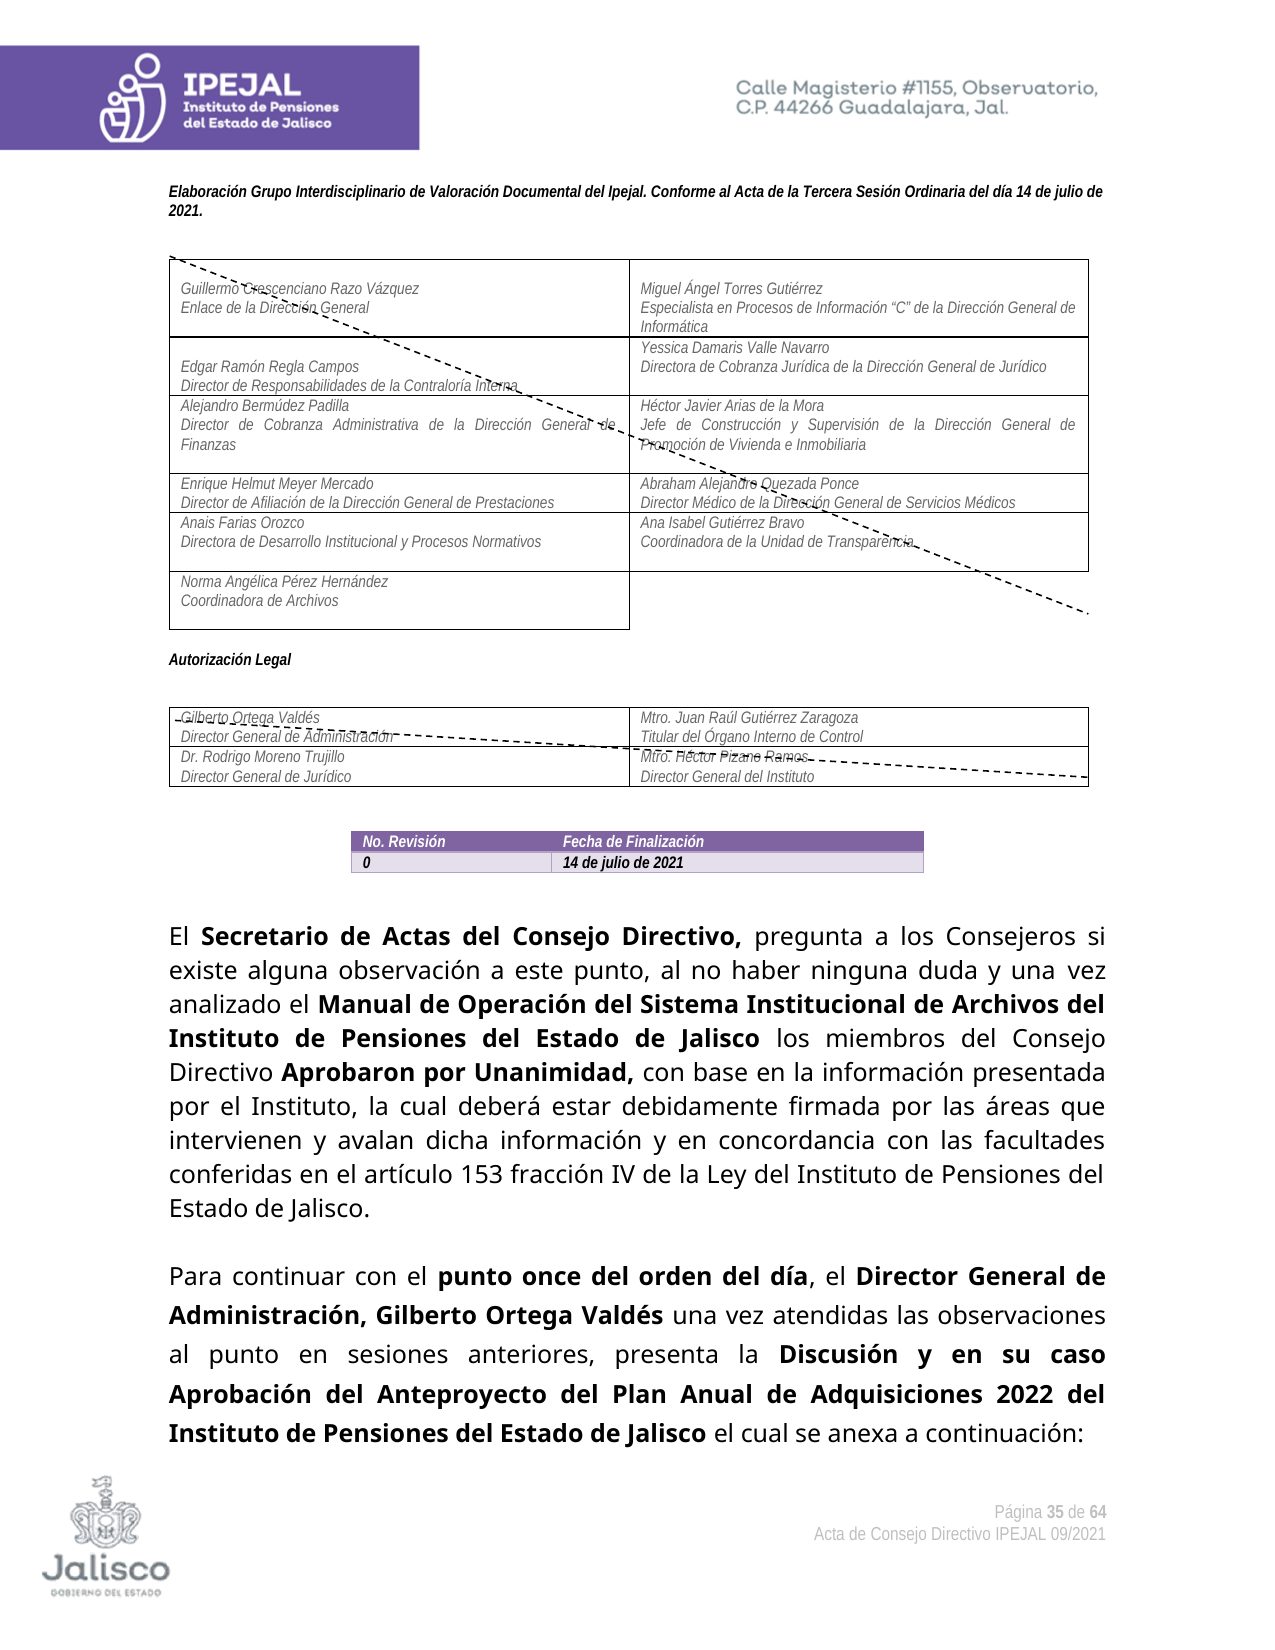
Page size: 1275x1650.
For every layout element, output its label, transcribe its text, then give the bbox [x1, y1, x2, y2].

picture [37, 1462, 176, 1616]
table_cell Abraham Alejandro Quezada Ponce Director Médico de la Dirección General de Servicios Médicos [630, 474, 1088, 512]
table_cell Alejandro Bermúdez Padilla Director de Cobranza Administrativa de la Dirección General de Finanzas [170, 396, 629, 473]
table_cell [630, 572, 1089, 629]
table_header Miguel Ángel Torres Gutiérrez Especialista en Procesos de Información “C” de la Dirección General de Informática [630, 260, 1088, 336]
table_cell Yessica Damaris Valle Navarro Directora de Cobranza Jurídica de la Dirección General de Jurídico [630, 338, 1088, 395]
table_header Guillermo Crescenciano Razo Vázquez Enlace de la Dirección General [170, 260, 629, 336]
text Para continuar con el punto once del orden del día, el Director General de Administración, Gilberto Ortega Valdés una vez atendidas las observaciones al punto en sesiones anteriores, presenta la Discusión y en su caso Aprobación del Anteproyecto del Plan Anual de Adquisiciones 2022 del Instituto de Pensiones del Estado de Jalisco el cual se anexa a continuación: [169, 1259, 1106, 1449]
table_header Gilberto Ortega Valdés Director General de Administración [170, 708, 629, 746]
table_cell 14 de julio de 2021 [552, 853, 923, 872]
table_cell Enrique Helmut Meyer Mercado Director de Afiliación de la Dirección General de Prestaciones [170, 474, 629, 512]
table_cell Edgar Ramón Regla Campos Director de Responsabilidades de la Contraloría Interna [170, 338, 629, 395]
table_cell Dr. Rodrigo Moreno Trujillo Director General de Jurídico [170, 747, 629, 786]
table_header No. Revisión [352, 832, 551, 851]
table_cell Anais Farias Orozco Directora de Desarrollo Institucional y Procesos Normativos [170, 513, 629, 571]
text Autorización Legal [169, 649, 1106, 668]
table_cell Héctor Javier Arias de la Mora Jefe de Construcción y Supervisión de la Dirección General de Promoción de Vivienda e Inmobiliaria [630, 396, 1088, 473]
table_cell Mtro. Héctor Pizano Ramos Director General del Instituto [630, 747, 1088, 786]
table_cell Norma Angélica Pérez Hernández Coordinadora de Archivos [170, 572, 629, 629]
table_header Mtro. Juan Raúl Gutiérrez Zaragoza Titular del Órgano Interno de Control [630, 708, 1088, 746]
table_cell Ana Isabel Gutiérrez Bravo Coordinadora de la Unidad de Transparencia [630, 513, 1088, 571]
table_header Fecha de Finalización [552, 832, 923, 851]
table_cell 0 [352, 853, 551, 872]
text Elaboración Grupo Interdisciplinario de Valoración Documental del Ipejal. Conforme al Acta de la Tercera Sesión Ordinaria del día 14 de julio de 2021. [169, 182, 1106, 220]
text El Secretario de Actas del Consejo Directivo, pregunta a los Consejeros si existe alguna observación a este punto, al no haber ninguna duda y una vez analizado el Manual de Operación del Sistema Institucional de Archivos del Instituto de Pensiones del Estado de Jalisco los miembros del Consejo Directivo Aprobaron por Unanimidad, con base en la información presentada por el Instituto, la cual deberá estar debidamente firmada por las áreas que intervienen y avalan dicha información y en concordancia con las facultades conferidas en el artículo 153 fracción IV de la Ley del Instituto de Pensiones del Estado de Jalisco. [169, 918, 1106, 1225]
picture [0, 0, 1257, 182]
